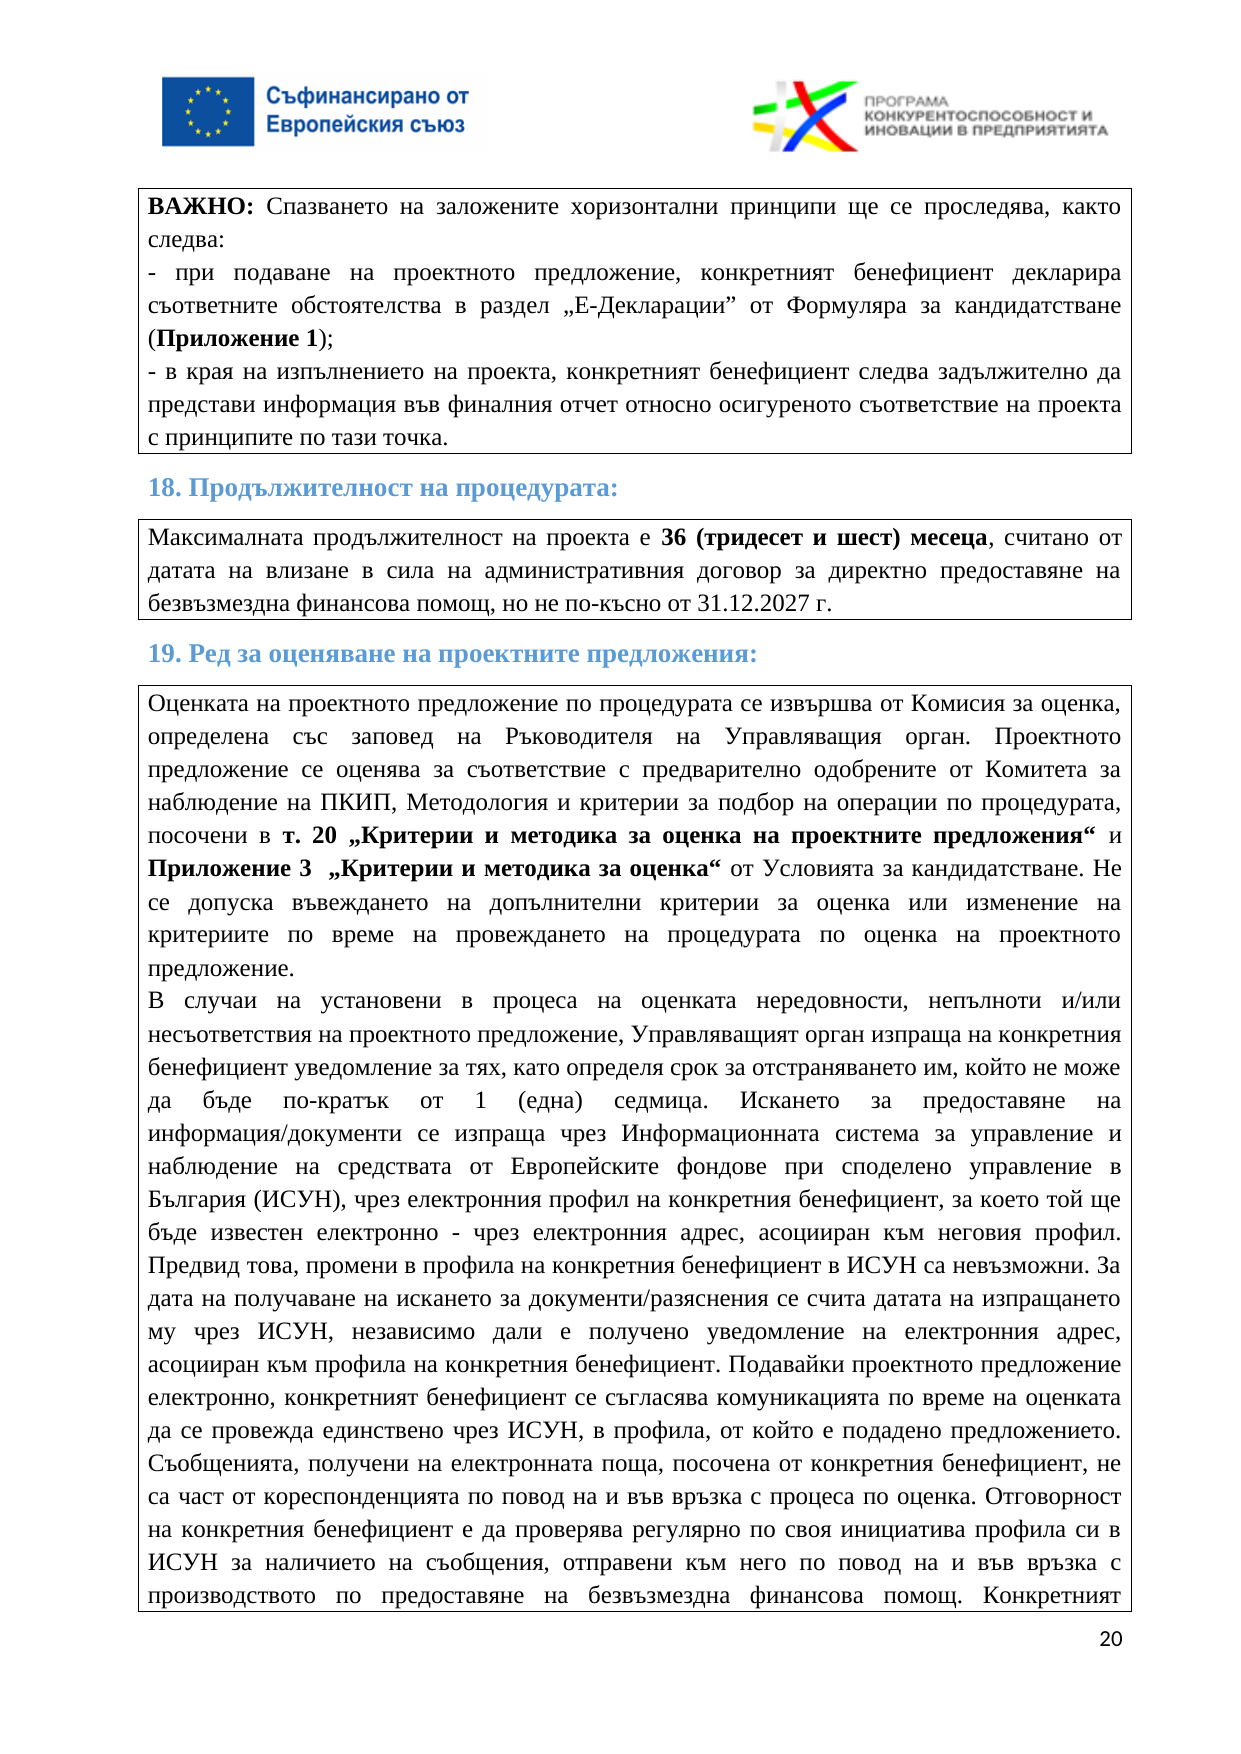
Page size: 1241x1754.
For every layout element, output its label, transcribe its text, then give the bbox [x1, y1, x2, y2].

subtitle 18. Продължителност на процедурата: [148, 471, 1122, 502]
list Максималната продължителност на проекта е 36 (тридесет и шест) месеца, считано от датата на влизане в сила на административния договор за директно предоставяне на безвъзмездна финансова помощ, но не по-късно от 31.12.2027 г. [139, 520, 1131, 619]
subtitle 19. Ред за оценяване на проектните предложения: [148, 637, 1122, 668]
picture [158, 73, 489, 151]
text ВАЖНО: Спазването на заложените хоризонтални принципи ще се проследява, както следва: [139, 189, 1131, 253]
picture [751, 73, 1112, 161]
text - в края на изпълнението на проекта, конкретният бенефициент следва задължително да представи информация във финалния отчет относно осигуреното съответствие на проекта с принципите по тази точка. [139, 353, 1131, 453]
text Оценката на проектното предложение по процедурата се извършва от Комисия за оценка, определена със заповед на Ръководителя на Управляващия орган. Проектното предложение се оценява за съответствие с предварително одобрените от Комитета за наблюдение на ПКИП, Методология и критерии за подбор на операции по процедурата, посочени в т. 20 „Критерии и методика за оценка на проектните предложения“ и Приложение 3 „Критерии и методика за оценка“ от Условията за кандидатстване. Не се допуска въвеждането на допълнителни критерии за оценка или изменение на критериите по време на провеждането на процедурата по оценка на проектното предложение. [139, 686, 1131, 981]
text - при подаване на проектното предложение, конкретният бенефициент декларира съответните обстоятелства в раздел „E-Декларации” от Формуляра за кандидатстване (Приложение 1); [139, 254, 1131, 352]
